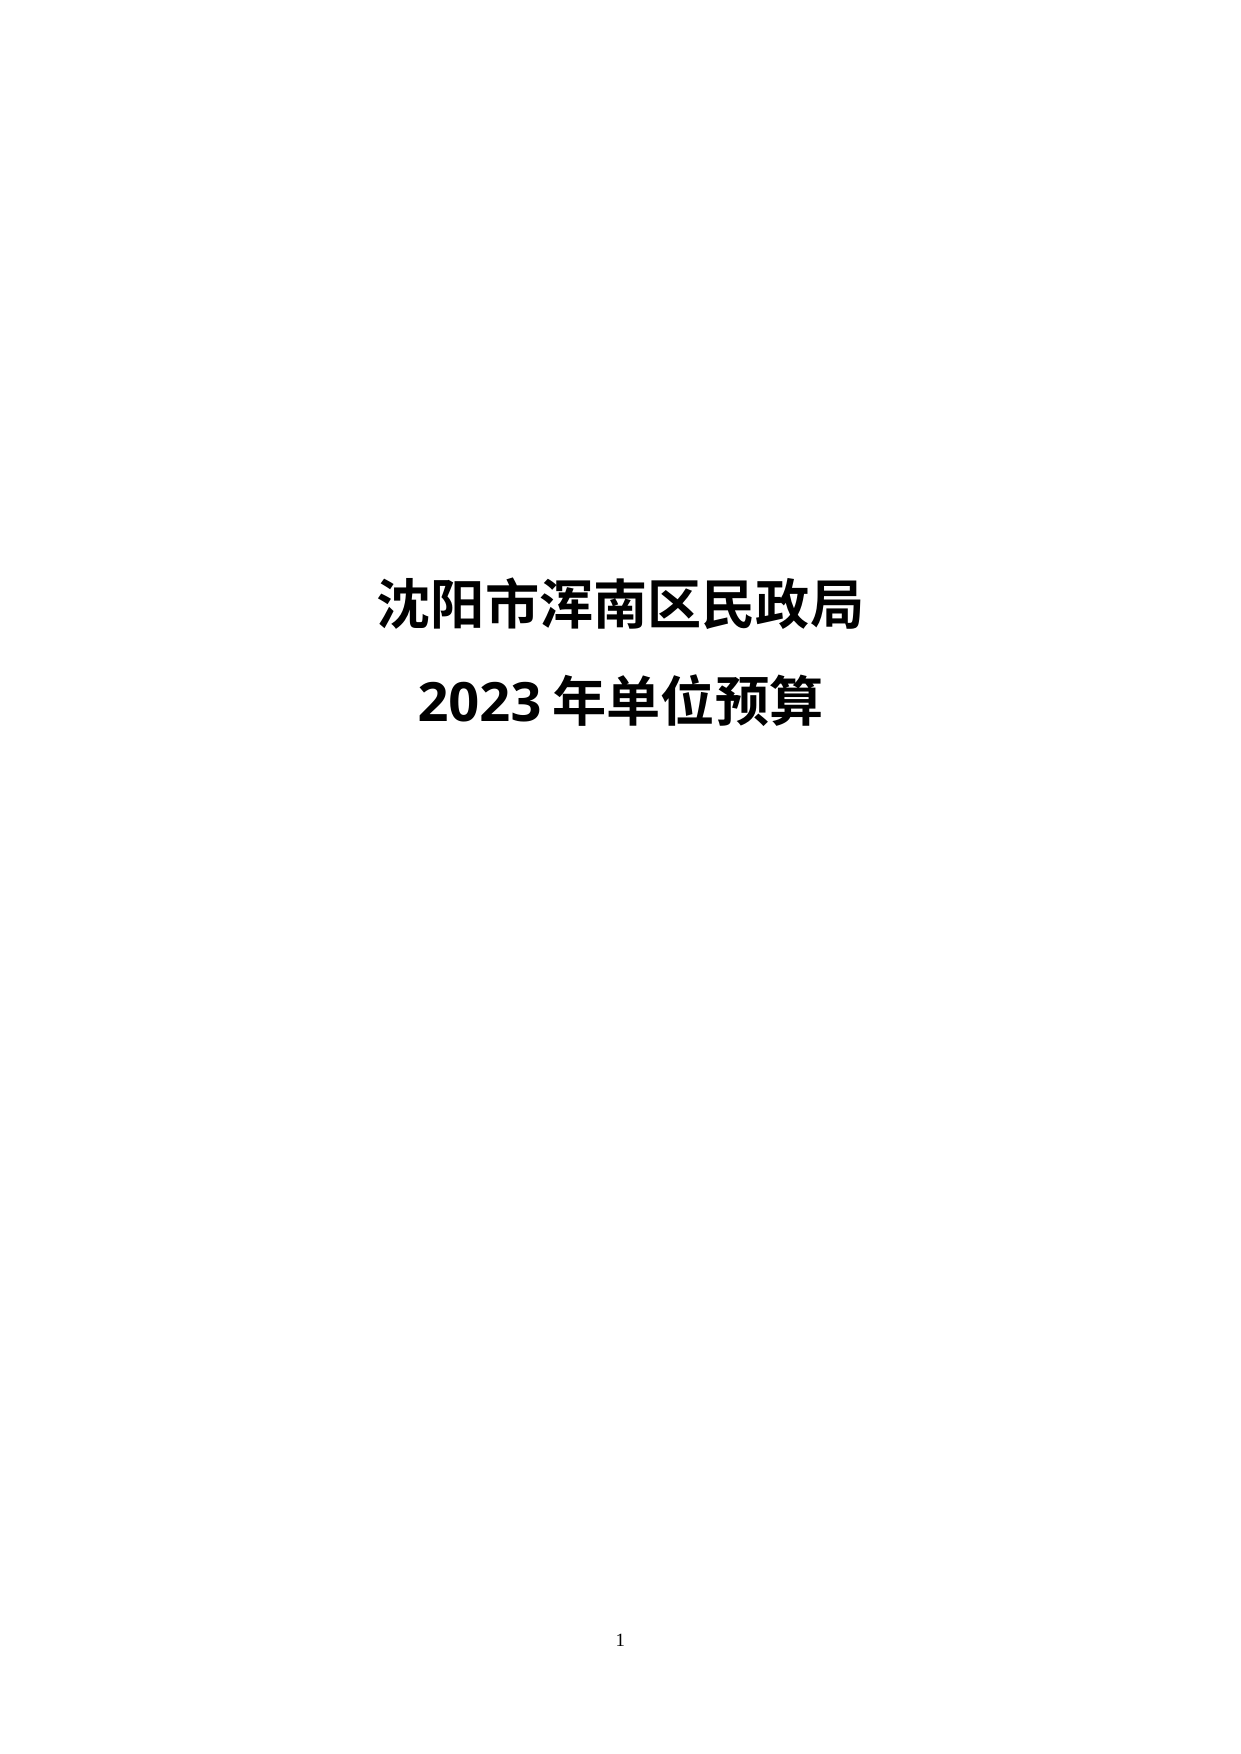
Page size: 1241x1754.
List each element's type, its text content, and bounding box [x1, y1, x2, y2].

text 沈阳市浑南区民政局 [188, 552, 1052, 649]
text 2023年单位预算 [188, 649, 1052, 747]
